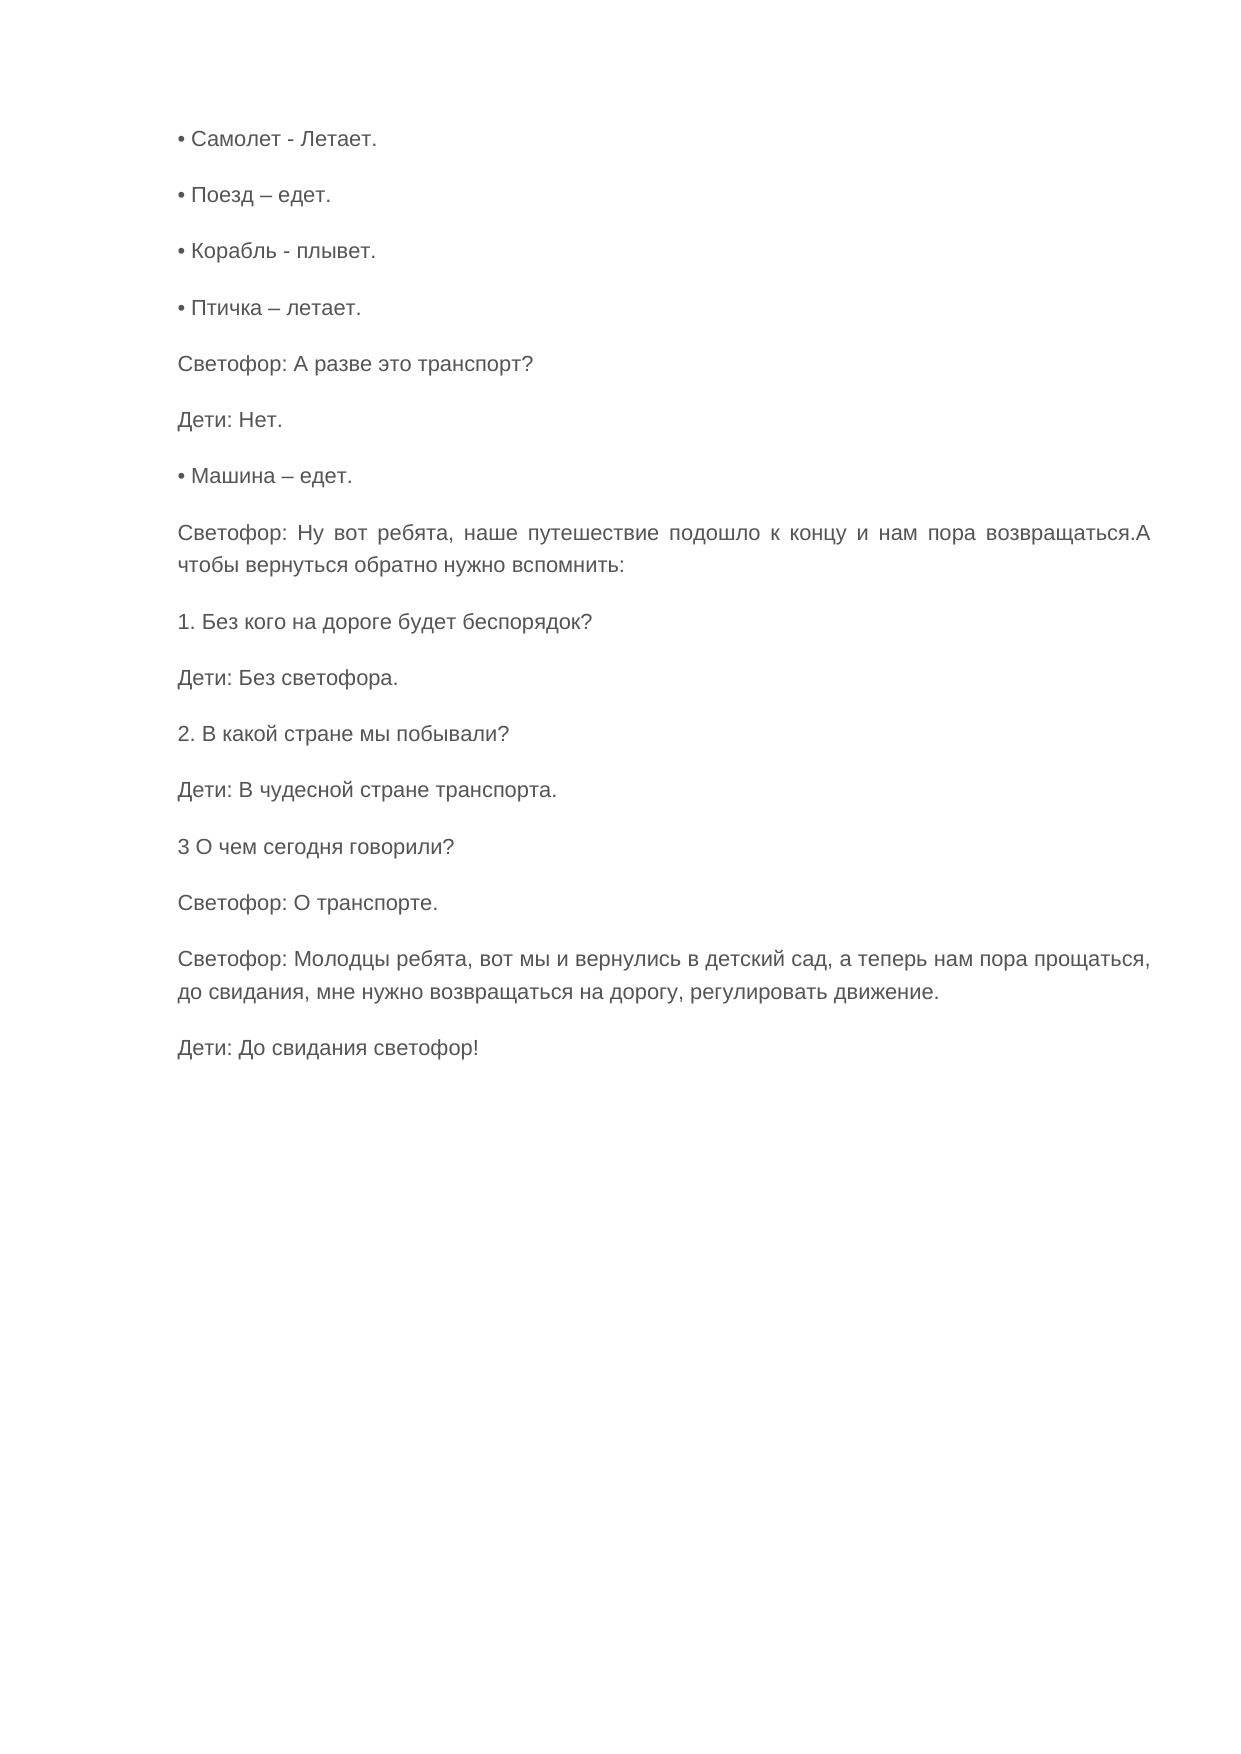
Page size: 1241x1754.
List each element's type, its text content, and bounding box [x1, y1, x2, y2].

text Дети: В чудесной стране транспорта. [177, 770, 1152, 802]
text • Птичка – летает. [177, 287, 1152, 320]
text 3 О чем сегодня говорили? [177, 826, 1152, 859]
text Светофор: Молодцы ребята, вот мы и вернулись в детский сад, а теперь нам пора прощаться, до свидания, мне нужно возвращаться на дорогу, регулировать движение. [177, 938, 1152, 1004]
text Светофор: О транспорте. [177, 882, 1152, 915]
text Светофор: Ну вот ребята, наше путешествие подошло к концу и нам пора возвращаться.А чтобы вернуться обратно нужно вспомнить: [177, 512, 1152, 577]
text • Машина – едет. [177, 456, 1152, 488]
text Светофор: А разве это транспорт? [177, 343, 1152, 376]
text Дети: Без светофора. [177, 657, 1152, 690]
text • Самолет - Летает. [177, 118, 1152, 151]
text • Корабль - плывет. [177, 231, 1152, 263]
text Дети: Нет. [177, 399, 1152, 432]
text • Поезд – едет. [177, 174, 1152, 207]
text 1. Без кого на дороге будет беспорядок? [177, 601, 1152, 634]
text Дети: До свидания светофор! [177, 1027, 1152, 1060]
text 2. В какой стране мы побывали? [177, 713, 1152, 746]
